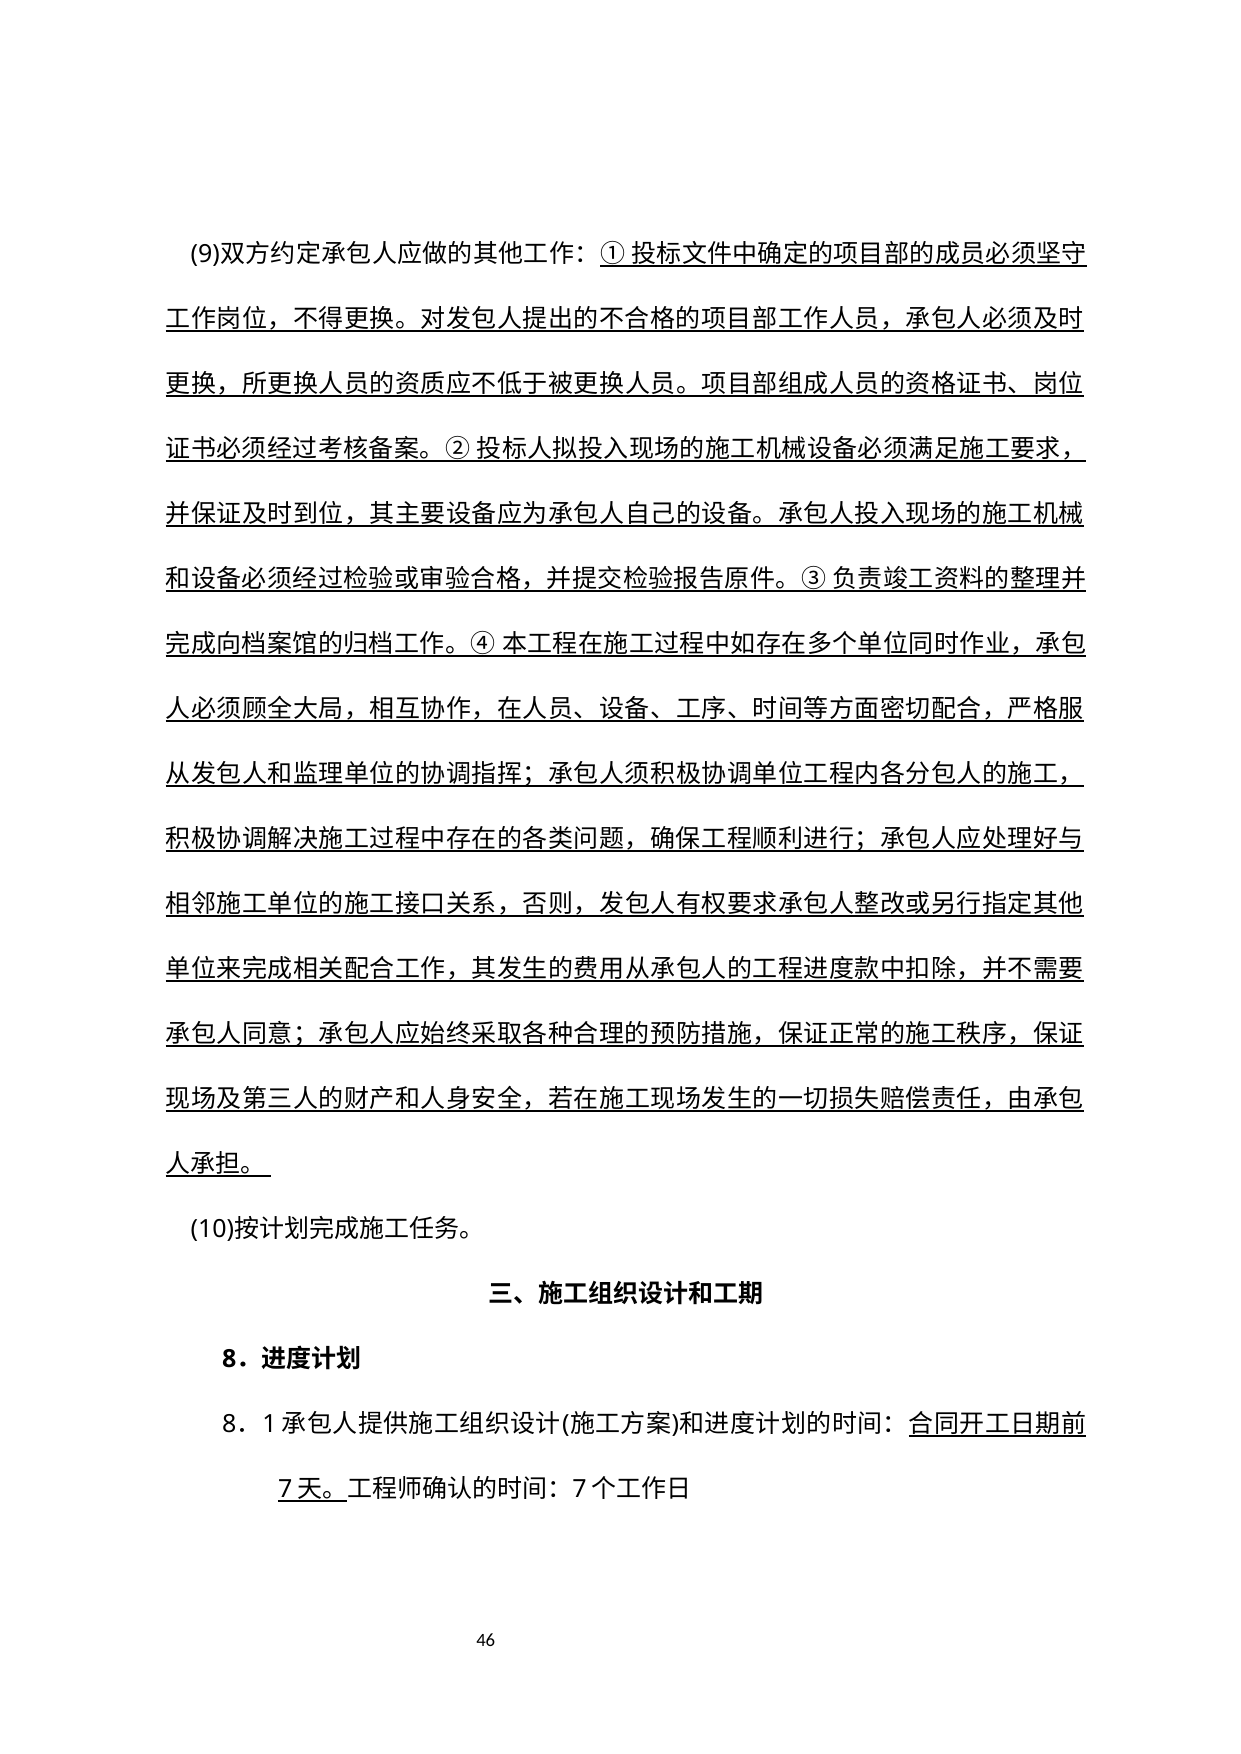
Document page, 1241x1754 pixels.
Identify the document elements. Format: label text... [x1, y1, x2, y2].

subtitle 三、施工组织设计和工期 [165, 1259, 1087, 1324]
text 8．1承包人提供施工组织设计(施工方案)和进度计划的时间：合同开工日期前7天。工程师确认的时间：7个工作日 [222, 1389, 1087, 1519]
text (9)双方约定承包人应做的其他工作：① 投标文件中确定的项目部的成员必须坚守工作岗位，不得更换。对发包人提出的不合格的项目部工作人员，承包人必须及时更换，所更换人员的资质应不低于被更换人员。项目部组成人员的资格证书、岗位证书必须经过考核备案。② 投标人拟投入现场的施工机械设备必须满足施工要求，并保证及时到位，其主要设备应为承包人自己的设备。承包人投入现场的施工机械和设备必须经过检验或审验合格，并提交检验报告原件。③ 负责竣工资料的整理并完成向档案馆的归档工作。④ 本工程在施工过程中如存在多个单位同时作业，承包人必须顾全大局，相互协作，在人员、设备、工序、时间等方面密切配合，严格服从发包人和监理单位的协调指挥；承包人须积极协调单位工程内各分包人的施工，积极协调解决施工过程中存在的各类问题，确保工程顺利进行；承包人应处理好与相邻施工单位的施工接口关系，否则，发包人有权要求承包人整改或另行指定其他单位来完成相关配合工作，其发生的费用从承包人的工程进度款中扣除，并不需要承包人同意；承包人应始终采取各种合理的预防措施，保证正常的施工秩序，保证现场及第三人的财产和人身安全，若在施工现场发生的一切损失赔偿责任，由承包人承担。 [165, 219, 1087, 1194]
text (10)按计划完成施工任务。 [165, 1194, 1087, 1259]
text 8．进度计划 [165, 1324, 1087, 1389]
